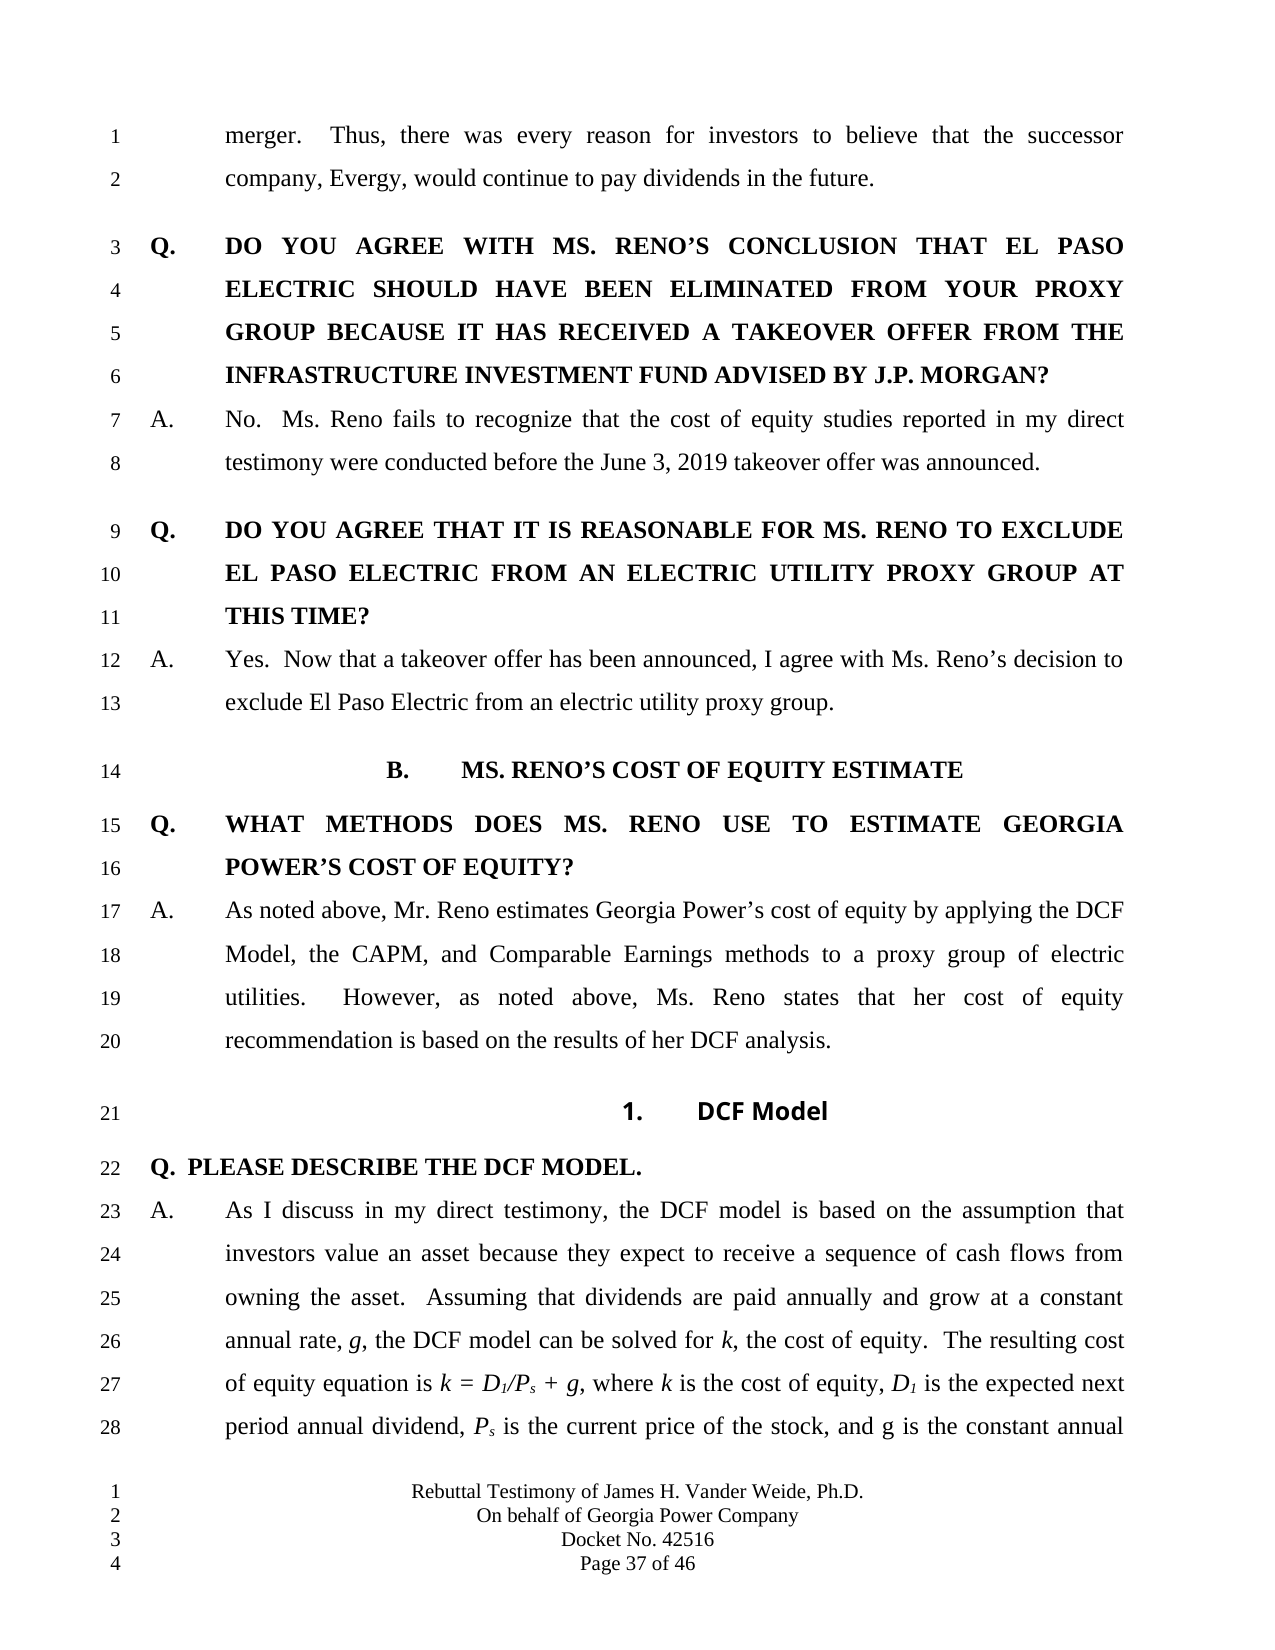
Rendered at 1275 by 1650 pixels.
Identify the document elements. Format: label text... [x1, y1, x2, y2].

text A. No. Ms. Reno fails to recognize that the cost of equity studies reported in my direct testimony were conducted before the June 3, 2019 takeover offer was announced. [150, 404, 1125, 476]
text A. Yes. Now that a takeover offer has been announced, I agree with Ms. Reno’s decision to exclude El Paso Electric from an electric utility proxy group. [150, 644, 1125, 716]
list Please describe the DCF model. [150, 1152, 1125, 1181]
text Q. Do you agree with Ms. Reno’s conclusion that El Paso Electric should have been eliminated from your proxy group because it has received a takeover offer from the Infrastructure Investment fund Advised by J.P. Morgan? [150, 231, 1125, 389]
text Q. do you agree that it is reasonable for Ms. Reno to exclude El Paso Electric from an electric utility proxy group at this time? [150, 515, 1125, 630]
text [150, 1195, 1125, 1440]
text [150, 120, 1125, 192]
text Q. What methods does Ms. Reno use to estimate GEORGIA POWER’s cost of equity? [150, 809, 1125, 881]
subtitle MS. RENO’S COST OF EQUITY ESTIMATE [225, 756, 1125, 784]
subtitle DCF Model [325, 1093, 1125, 1127]
text As noted above, Mr. Reno estimates Georgia Power’s cost of equity by applying the DCF Model, the CAPM, and Comparable Earnings methods to a proxy group of electric utilities. However, as noted above, Ms. Reno states that her cost of equity recommendation is based on the results of her DCF analysis. [150, 896, 1125, 1054]
